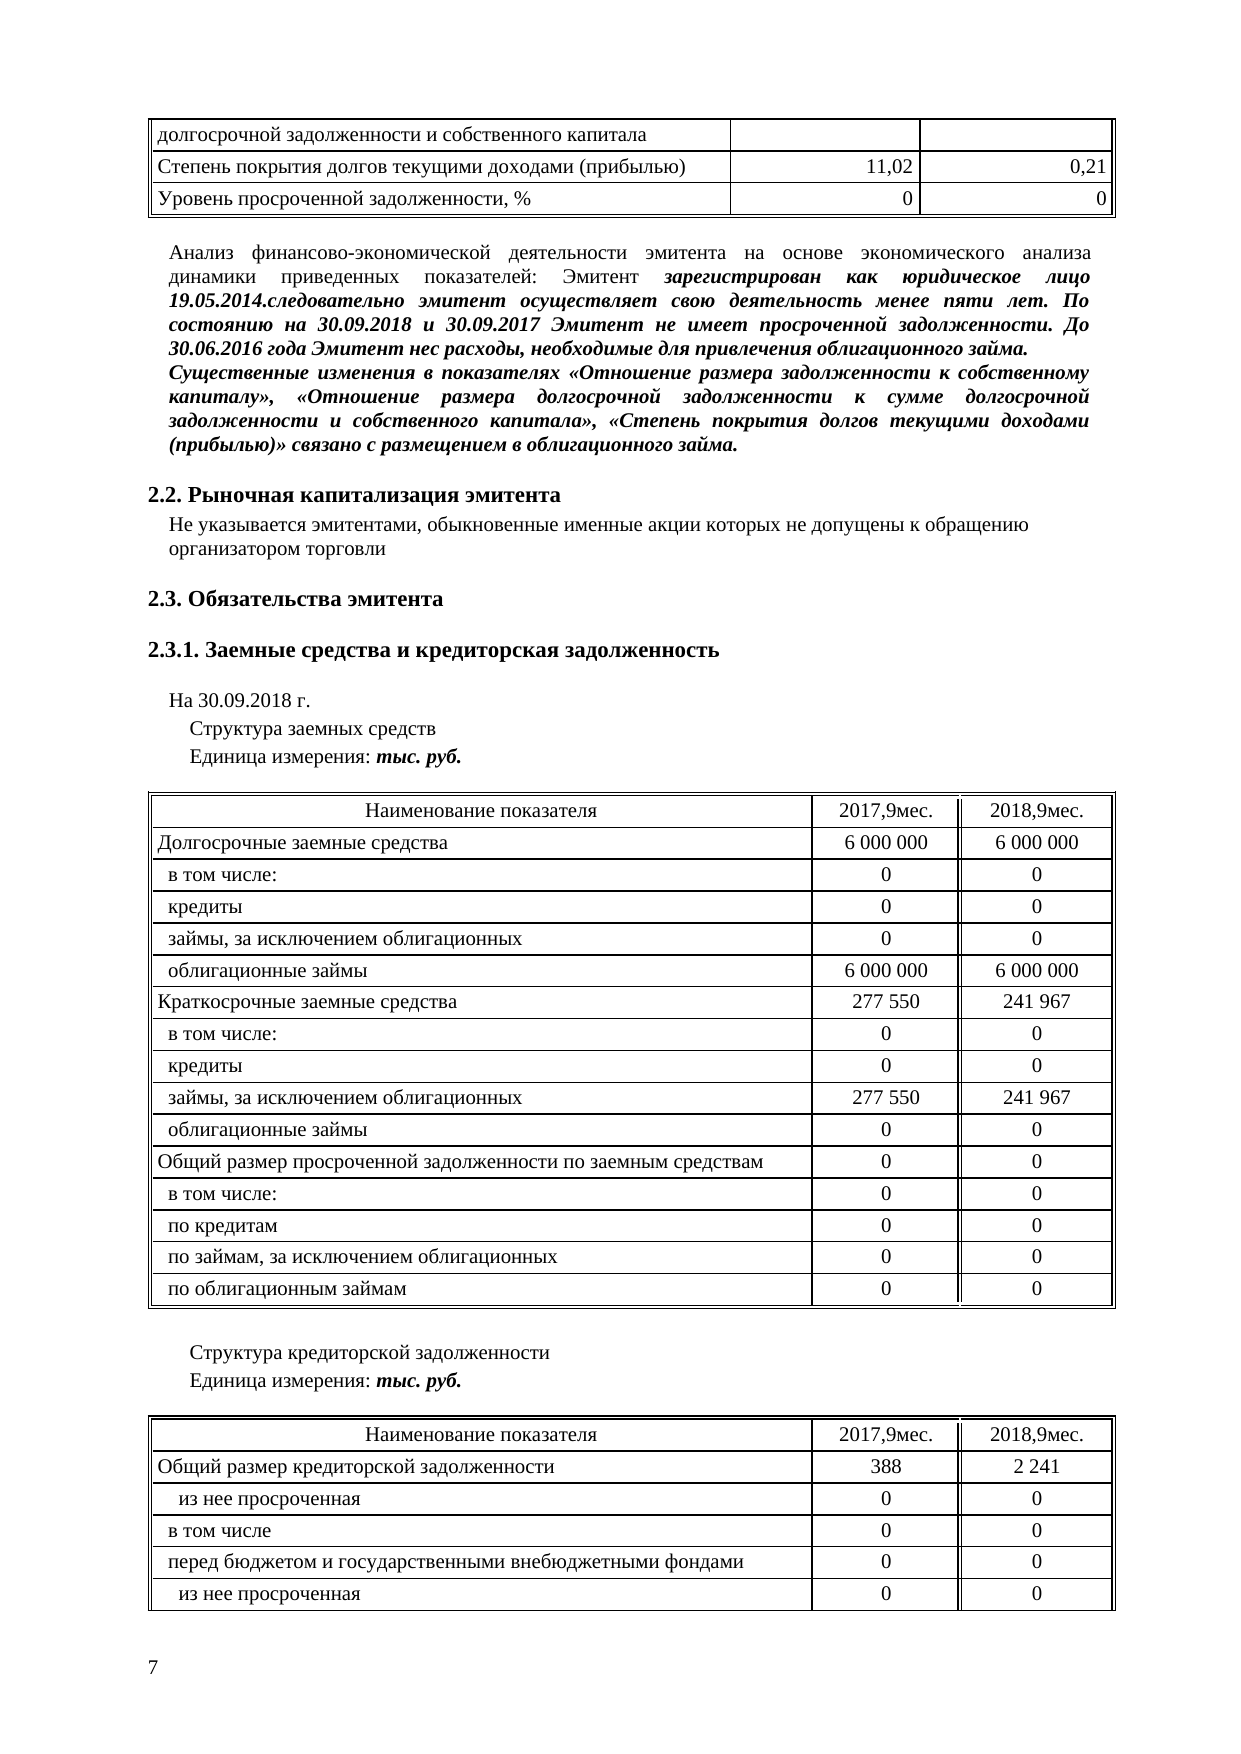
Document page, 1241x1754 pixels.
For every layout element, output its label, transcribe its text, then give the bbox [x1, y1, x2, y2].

table_cell 241 967 [962, 987, 1111, 1018]
table_cell 11,02 [731, 152, 919, 182]
table_cell Степень покрытия долгов текущими доходами (прибылью) [152, 151, 730, 182]
table_cell 0 [962, 1211, 1111, 1241]
table_cell 0 [962, 1547, 1111, 1578]
text Структура заемных средств [189, 716, 1092, 740]
table_cell 0 [813, 924, 957, 954]
table_cell Общий размер просроченной задолженности по заемным средствам [152, 1146, 811, 1177]
table_cell 0 [731, 183, 919, 214]
table_cell по займам, за исключением облигационных [152, 1242, 811, 1273]
table_cell 2 241 [962, 1452, 1111, 1482]
table_cell 0 [813, 1579, 957, 1609]
table_cell 0 [813, 1051, 957, 1081]
table_cell 0 [813, 892, 957, 922]
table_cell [152, 120, 730, 150]
table_cell 0 [813, 1242, 957, 1273]
table_cell 241 967 [962, 1083, 1111, 1113]
table_cell 0 [962, 1147, 1111, 1177]
table_cell 0 [962, 1019, 1111, 1049]
table_cell кредиты [152, 1051, 811, 1081]
table_cell 0 [960, 1274, 1111, 1304]
text Не указывается эмитентами, обыкновенные именные акции которых не допущены к обращению организатором торговли [168, 512, 1092, 560]
table_cell Общий размер кредиторской задолженности [152, 1451, 811, 1482]
table_cell 0 [962, 1516, 1111, 1546]
table_cell 0 [813, 1547, 957, 1578]
table_cell 0 [813, 1179, 957, 1209]
table_header 2017,9мес. [812, 1417, 960, 1450]
table_cell 0 [962, 1242, 1111, 1273]
table_header Наименование показателя [152, 1420, 811, 1450]
table_cell 6 000 000 [813, 956, 957, 986]
table_cell 0 [813, 1274, 960, 1304]
table_header Наименование показателя [152, 796, 811, 826]
table_cell 6 000 000 [813, 828, 957, 858]
table_cell 0 [813, 860, 957, 890]
table_cell Уровень просроченной задолженности, % [152, 183, 730, 214]
text Единица измерения: тыс. руб. [189, 744, 1092, 768]
table_cell перед бюджетом и государственными внебюджетными фондами [152, 1547, 811, 1578]
table_cell кредиты [152, 891, 811, 922]
table_cell 0,97 [921, 120, 1111, 150]
table_cell 0 [962, 1484, 1111, 1514]
table_cell в том числе [152, 1515, 811, 1546]
text Структура кредиторской задолженности [189, 1339, 1092, 1364]
table_cell 0 [962, 924, 1111, 954]
table_cell 0 [962, 1179, 1111, 1209]
table_cell из нее просроченная [152, 1579, 811, 1609]
subtitle 2.3. Обязательства эмитента [148, 585, 1092, 611]
table_cell из нее просроченная [152, 1483, 811, 1514]
table_cell 277 550 [813, 987, 957, 1018]
table_cell Краткосрочные заемные средства [152, 987, 811, 1018]
table_header 2018,9мес. [960, 1419, 1111, 1450]
table_header 2018,9мес. [960, 796, 1111, 826]
table_cell 277 550 [813, 1083, 957, 1113]
text Единица измерения: тыс. руб. [189, 1368, 1092, 1392]
table_cell 0 [813, 1019, 957, 1049]
table_cell в том числе: [152, 859, 811, 890]
table_cell 0 [962, 1579, 1111, 1609]
table_cell в том числе: [152, 1178, 811, 1209]
table_cell 0 [921, 183, 1111, 214]
subtitle На 30.09.2018 г. [168, 688, 1092, 712]
table_cell 0 [962, 860, 1111, 890]
table_cell облигационные займы [152, 955, 811, 986]
table_cell 0 [813, 1147, 957, 1177]
table_cell 0 [813, 1516, 957, 1546]
table_cell по облигационным займам [152, 1274, 811, 1304]
text Анализ финансово-экономической деятельности эмитента на основе экономического анализа динамики приведенных показателей: Эмитент зарегистрирован как юридическое лицо 19.05.2014.следовательно эмитент осуществляет свою деятельность менее пяти лет. По состоянию на 30.09.2018 и 30.09.2017 Эмитент не имеет просроченной задолженности. До 30.06.2016 года Эмитент нес расходы, необходимые для привлечения облигационного займа. Существенные изменения в показателях «Отношение размера задолженности к собственному капиталу», «Отношение размера долгосрочной задолженности к сумме долгосрочной задолженности и собственного капитала», «Степень покрытия долгов текущими доходами (прибылью)» связано с размещением в облигационного займа. [168, 240, 1092, 456]
table_cell 0 [813, 1211, 957, 1241]
table_header 2017,9мес. [812, 793, 960, 826]
table_cell 0 [962, 1115, 1111, 1145]
subtitle 2.2. Рыночная капитализация эмитента [148, 481, 1092, 508]
table_cell 0,21 [921, 152, 1111, 182]
table_cell 6 000 000 [962, 956, 1111, 986]
table_cell облигационные займы [152, 1114, 811, 1145]
table_cell 6 000 000 [962, 828, 1111, 858]
table_cell займы, за исключением облигационных [152, 923, 811, 954]
table_cell 0 [962, 892, 1111, 922]
table_cell 0 [731, 120, 919, 150]
table_cell 0 [813, 1115, 957, 1145]
table_cell Долгосрочные заемные средства [152, 828, 811, 858]
table_cell 0 [813, 1484, 957, 1514]
table_cell займы, за исключением облигационных [152, 1083, 811, 1113]
table_cell 388 [813, 1452, 957, 1482]
table_cell в том числе: [152, 1019, 811, 1049]
table_cell по кредитам [152, 1210, 811, 1241]
table_cell 0 [962, 1051, 1111, 1081]
subtitle 2.3.1. Заемные средства и кредиторская задолженность [148, 636, 1092, 663]
